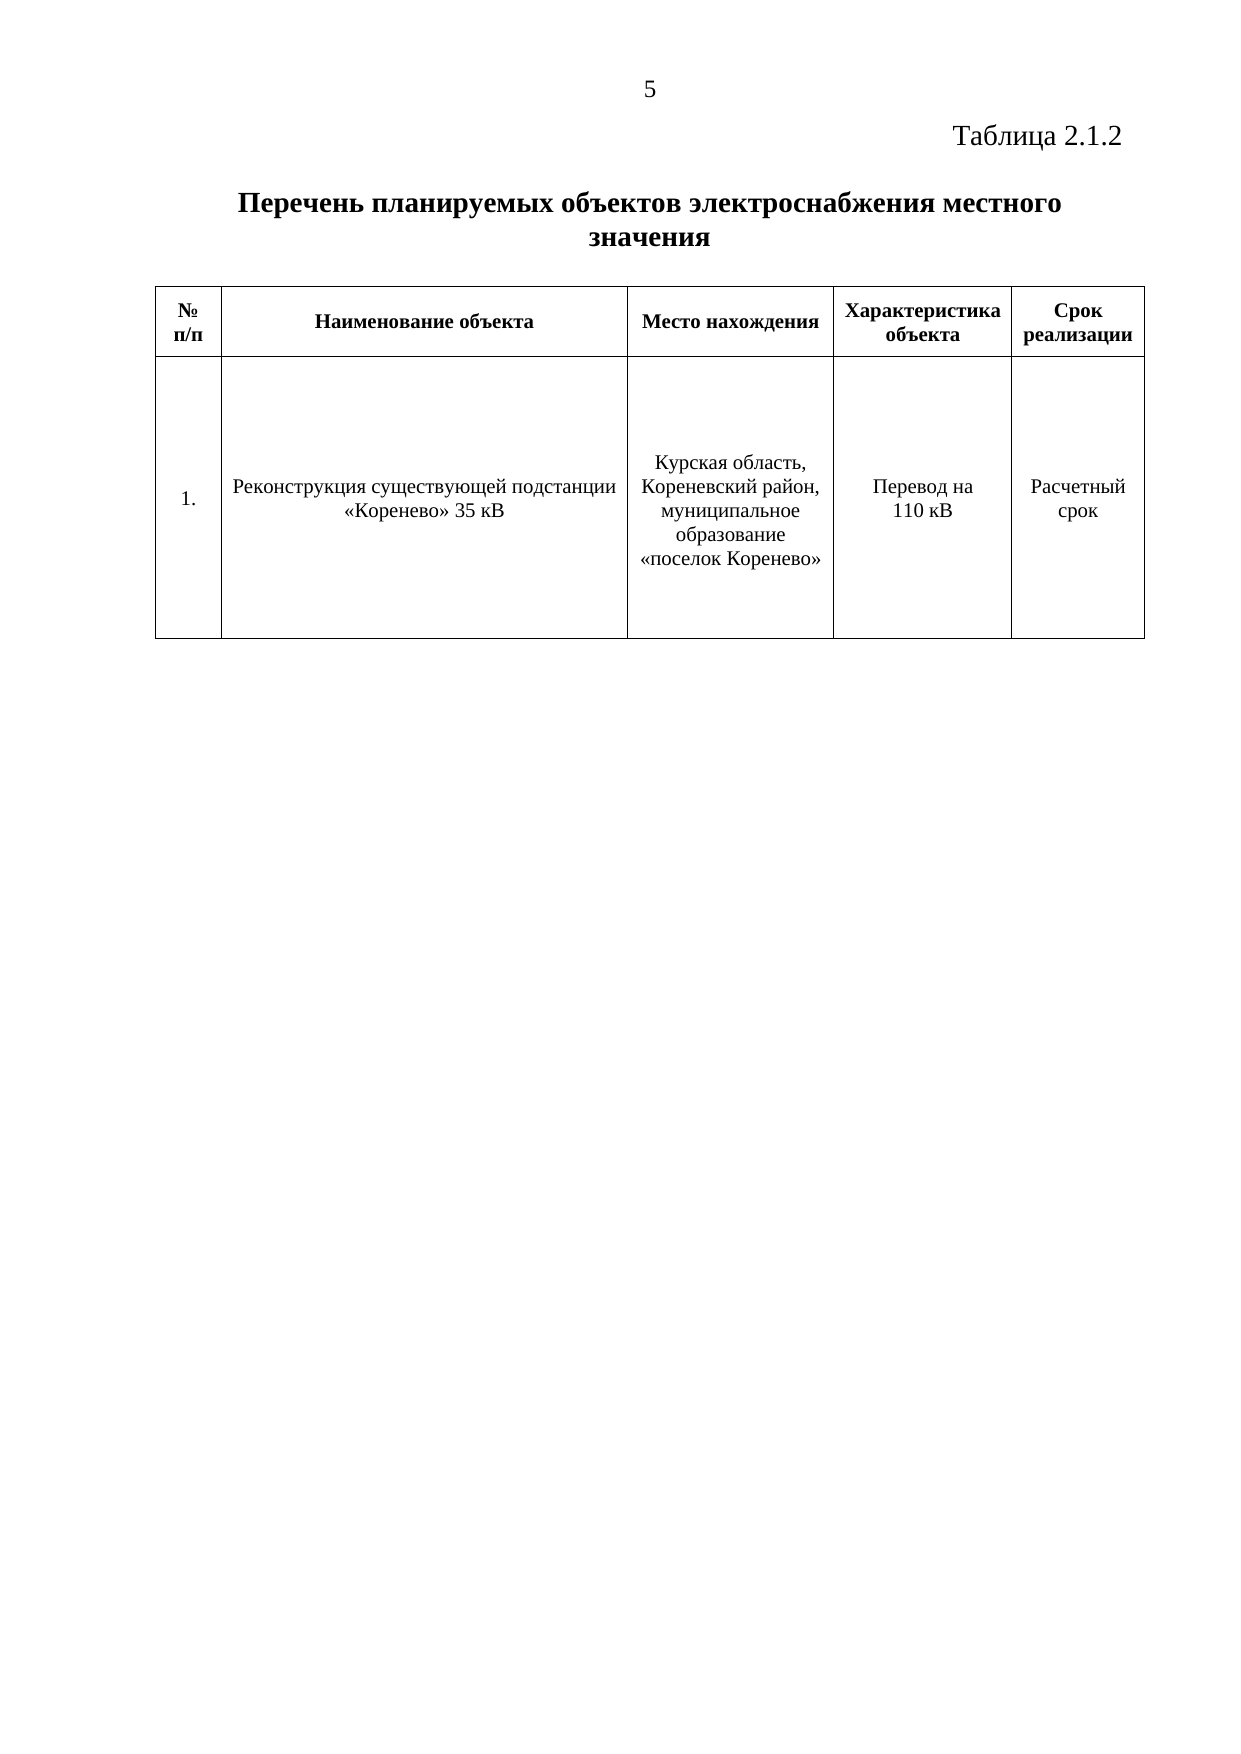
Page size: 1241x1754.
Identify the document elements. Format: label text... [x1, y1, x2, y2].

table_header Наименование объекта [222, 287, 627, 356]
table_cell Перевод на 110 кВ [834, 357, 1011, 638]
text Перечень планируемых объектов электроснабжения местного значения [177, 185, 1122, 252]
table_header Срок реализации [1012, 287, 1144, 356]
table_header Место нахождения [628, 287, 833, 356]
table_cell 1. [156, 357, 221, 638]
table_header Характеристика объекта [834, 287, 1011, 356]
table_header № п/п [156, 287, 221, 356]
table_cell Курская область, Кореневский район, муниципальное образование «поселок Коренево» [628, 357, 833, 638]
table_cell Расчетный срок [1012, 357, 1144, 638]
table_cell Реконструкция существующей подстанции «Коренево» 35 кВ [222, 357, 627, 638]
text Таблица 2.1.2 [177, 118, 1122, 152]
